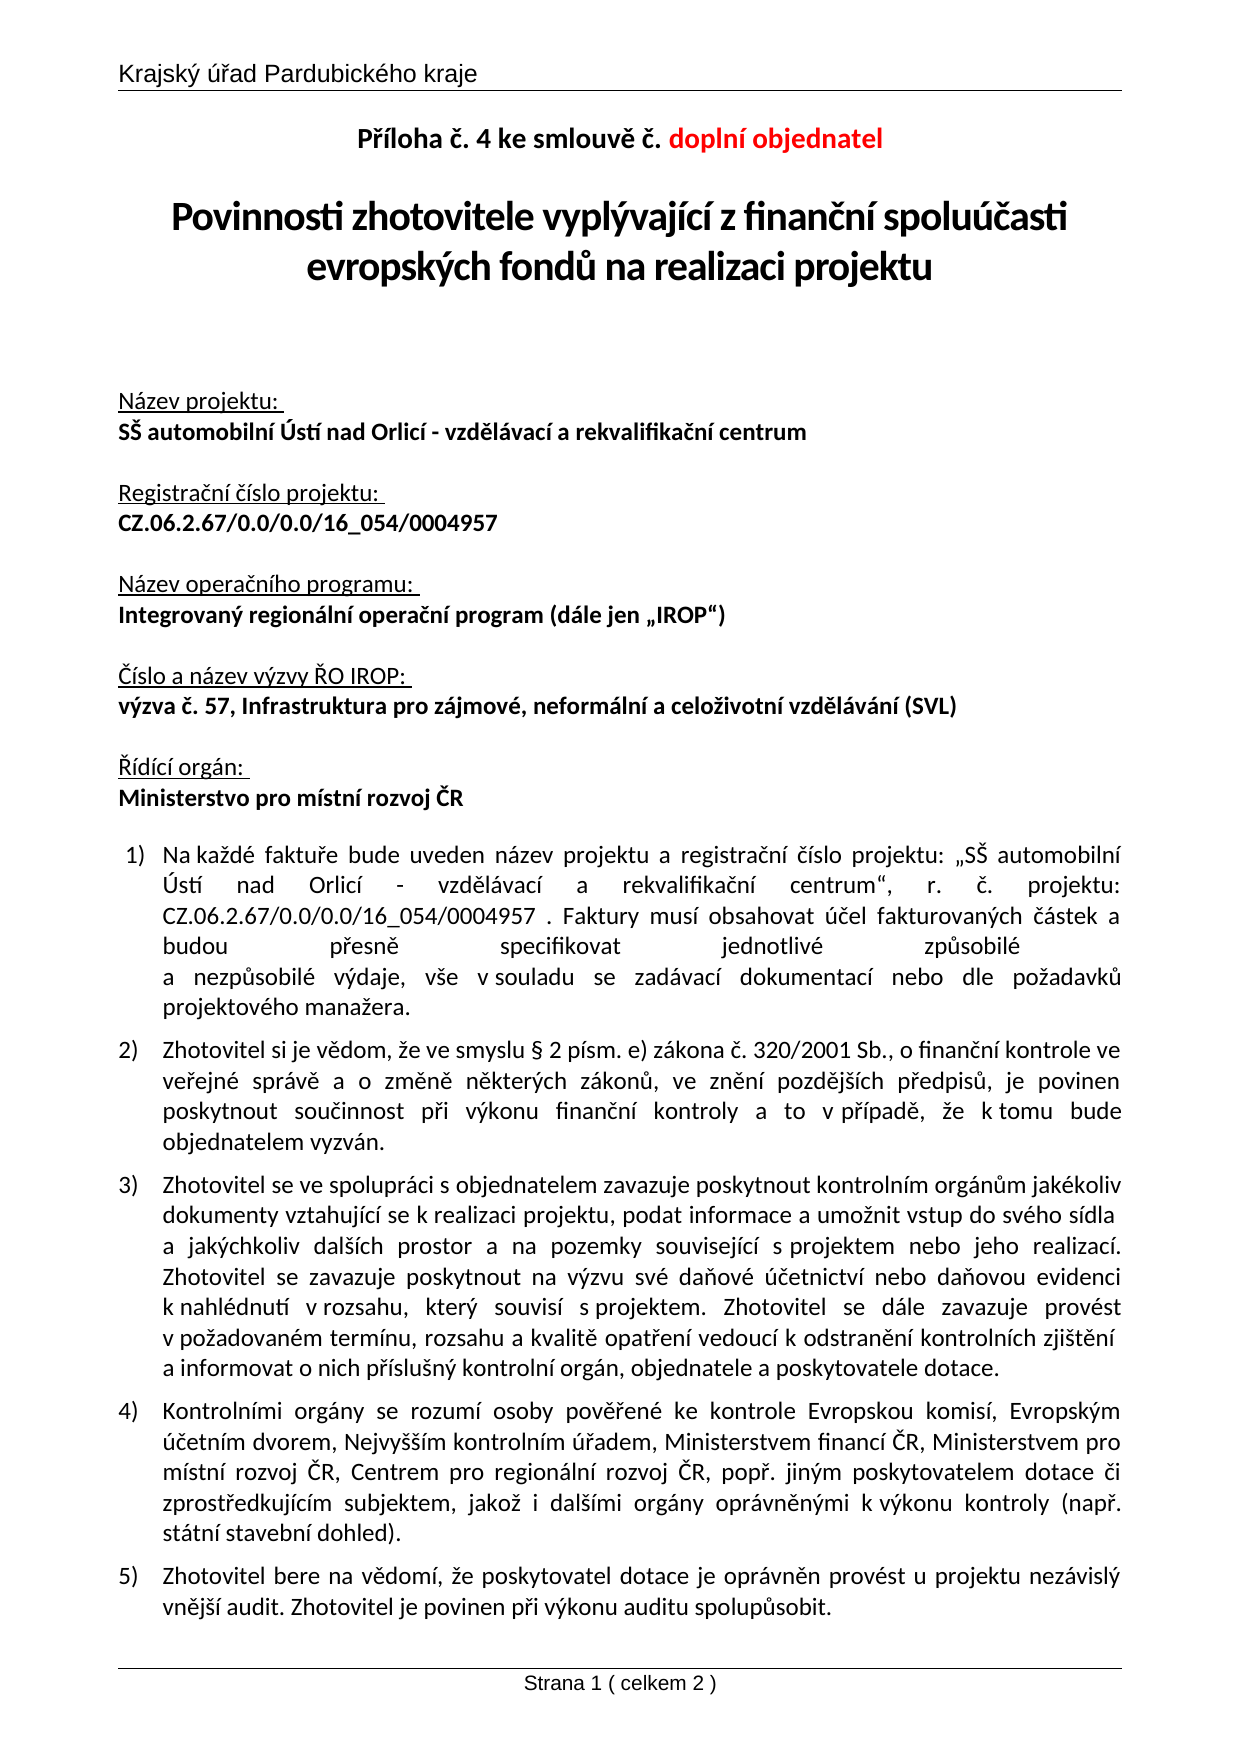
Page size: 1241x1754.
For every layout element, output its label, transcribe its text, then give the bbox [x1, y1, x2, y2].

text SŠ automobilní Ústí nad Orlicí - vzdělávací a rekvalifikační centrum [118, 416, 1124, 446]
text výzva č. 57, Infrastruktura pro zájmové, neformální a celoživotní vzdělávání (SVL) [118, 690, 1124, 721]
title Povinnosti zhotovitele vyplývající z finanční spoluúčasti [118, 189, 1122, 240]
text Ministerstvo pro místní rozvoj ČR [118, 782, 1124, 812]
text Příloha č. 4 ke smlouvě č. doplní objednatel [118, 120, 1122, 156]
text CZ.06.2.67/0.0/0.0/16_054/0004957 [118, 507, 1124, 538]
list Zhotovitel se ve spolupráci s objednatelem zavazuje poskytnout kontrolním orgánům jakékoliv dokumenty vztahující se k realizaci projektu, podat informace a umožnit vstup do svého sídla a jakýchkoliv dalších prostor a na pozemky související s projektem nebo jeho realizací. Zhotovitel se zavazuje poskytnout na výzvu své daňové účetnictví nebo daňovou evidenci k nahlédnutí v rozsahu, který souvisí s projektem. Zhotovitel se dále zavazuje provést v požadovaném termínu, rozsahu a kvalitě opatření vedoucí k odstranění kontrolních zjištění a informovat o nich příslušný kontrolní orgán, objednatele a poskytovatele dotace. [118, 1169, 1122, 1383]
list Kontrolními orgány se rozumí osoby pověřené ke kontrole Evropskou komisí, Evropským účetním dvorem, Nejvyšším kontrolním úřadem, Ministerstvem financí ČR, Ministerstvem pro místní rozvoj ČR, Centrem pro regionální rozvoj ČR, popř. jiným poskytovatelem dotace či zprostředkujícím subjektem, jakož i dalšími orgány oprávněnými k výkonu kontroly (např. státní stavební dohled). [118, 1395, 1122, 1548]
list Zhotovitel bere na vědomí, že poskytovatel dotace je oprávněn provést u projektu nezávislý vnější audit. Zhotovitel je povinen při výkonu auditu spolupůsobit. [118, 1560, 1122, 1621]
text Název operačního programu: [118, 568, 1124, 599]
text Název projektu: [118, 385, 1124, 416]
text Řídící orgán: [118, 751, 1124, 782]
title evropských fondů na realizaci projektu [118, 240, 1122, 291]
list Na každé faktuře bude uveden název projektu a registrační číslo projektu: „SŠ automobilní Ústí nad Orlicí - vzdělávací a rekvalifikační centrum“, r. č. projektu: CZ.06.2.67/0.0/0.0/16_054/0004957 . Faktury musí obsahovat účel fakturovaných částek a budou přesně specifikovat jednotlivé způsobilé a nezpůsobilé výdaje, vše v souladu se zadávací dokumentací nebo dle požadavků projektového manažera. [125, 839, 1122, 1022]
text Registrační číslo projektu: [118, 477, 1124, 507]
text Integrovaný regionální operační program (dále jen „IROP“) [118, 599, 1124, 629]
text Číslo a název výzvy ŘO IROP: [118, 660, 1124, 690]
list Zhotovitel si je vědom, že ve smyslu § 2 písm. e) zákona č. 320/2001 Sb., o finanční kontrole ve veřejné správě a o změně některých zákonů, ve znění pozdějších předpisů, je povinen poskytnout součinnost při výkonu finanční kontroly a to v případě, že k tomu bude objednatelem vyzván. [118, 1034, 1122, 1157]
